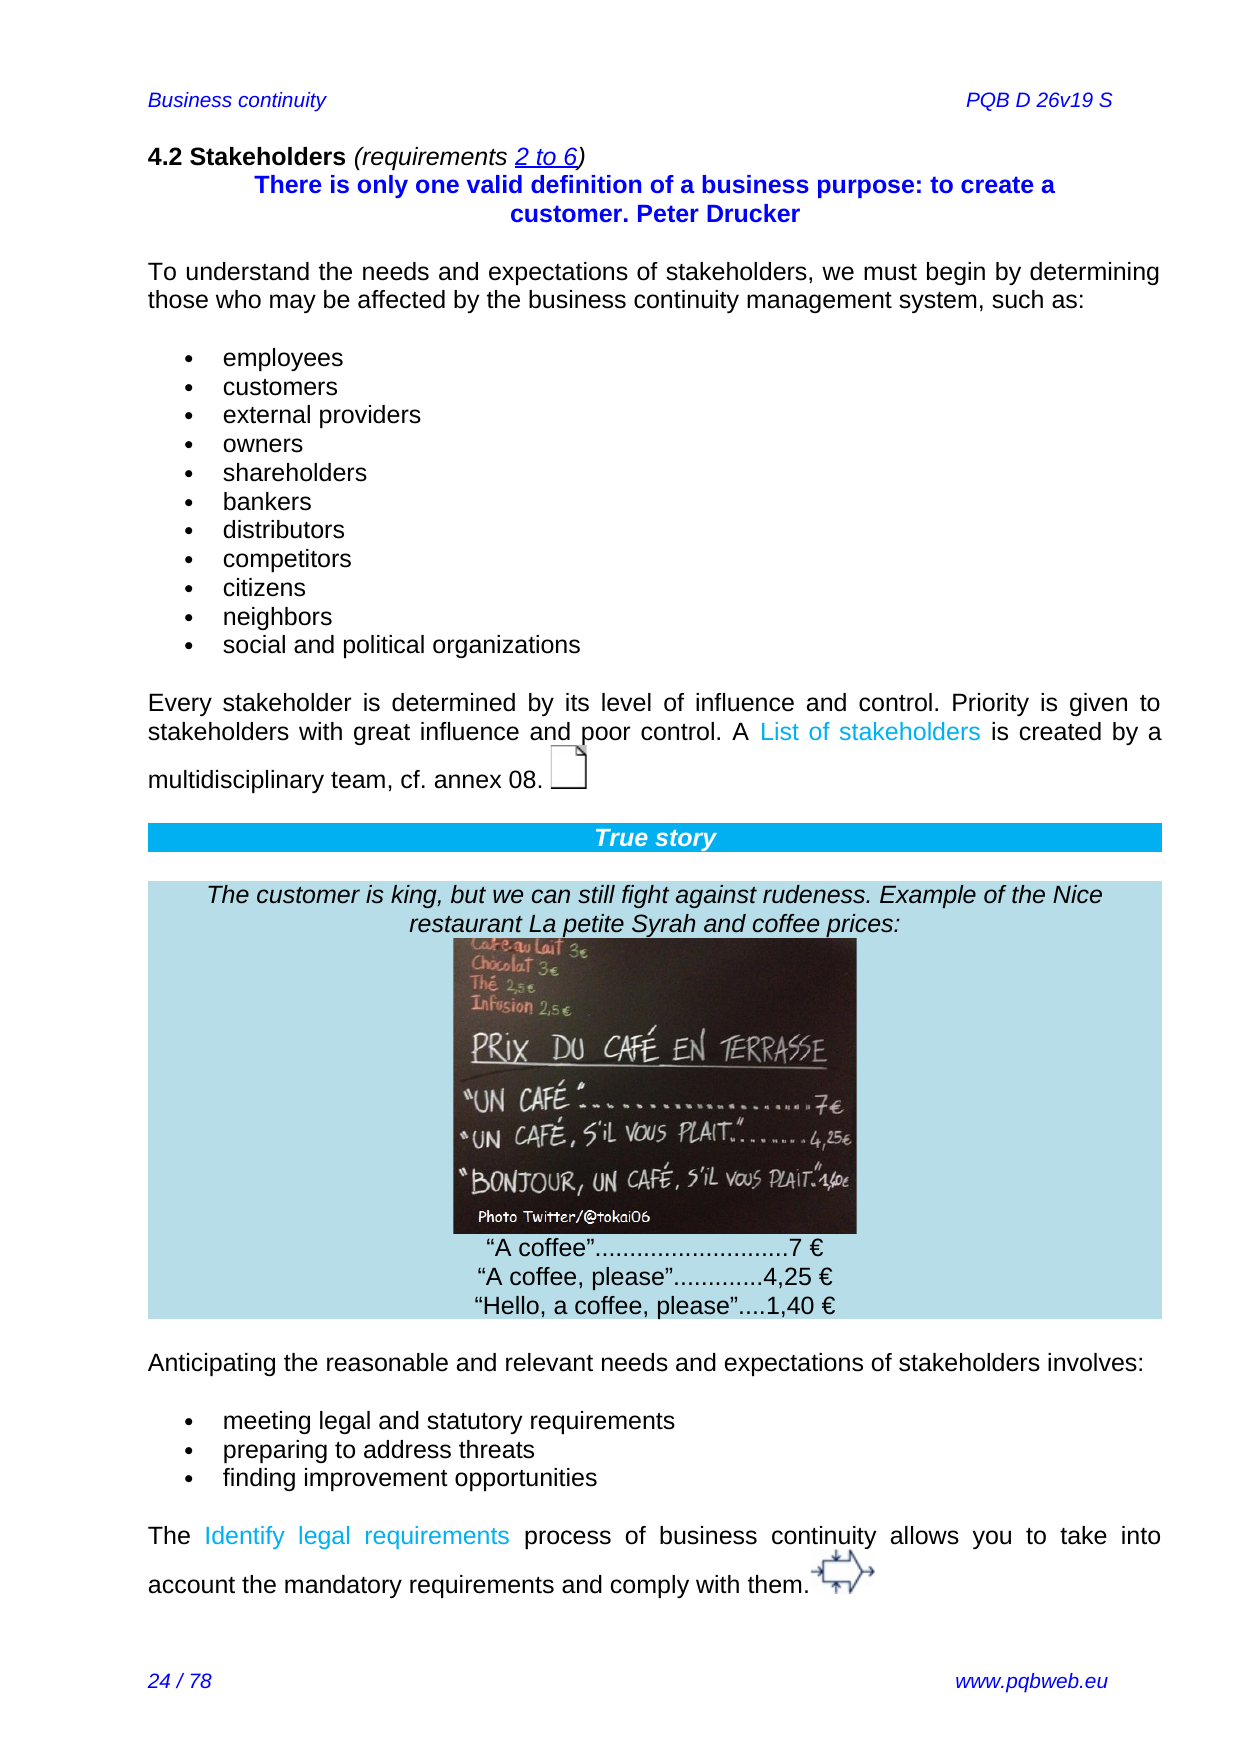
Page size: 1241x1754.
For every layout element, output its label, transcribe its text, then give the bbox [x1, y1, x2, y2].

list owners [185, 429, 1162, 458]
text True story [148, 823, 1162, 852]
list neighbors [185, 601, 1162, 630]
text The Identify legal requirements process of business continuity allows you to take into account the mandatory requirements and comply with them. [148, 1521, 1162, 1599]
list distributors [185, 515, 1162, 544]
list meeting legal and statutory requirements [185, 1406, 1162, 1434]
list external providers [185, 400, 1162, 429]
text Anticipating the reasonable and relevant needs and expectations of stakeholders involves: [148, 1348, 1162, 1377]
text “A coffee, please”.............4,25 € [148, 1262, 1162, 1291]
text 4.2 Stakeholders (requirements 2 to 6) [148, 141, 1162, 170]
picture [810, 1549, 875, 1594]
list customers [185, 371, 1162, 400]
list citizens [185, 573, 1162, 601]
picture [453, 938, 857, 1234]
text The customer is king, but we can still fight against rudeness. Example of the Nice restaurant La petite Syrah and coffee prices: [148, 881, 1162, 938]
text “A coffee”............................7 € [148, 1233, 1162, 1262]
list competitors [185, 544, 1162, 573]
list preparing to address threats [185, 1434, 1162, 1463]
text “Hello, a coffee, please”....1,40 € [148, 1291, 1162, 1319]
picture [550, 745, 587, 789]
text There is only one valid definition of a business purpose: to create a customer. Peter Drucker [148, 170, 1162, 228]
list finding improvement opportunities [185, 1463, 1162, 1492]
list shareholders [185, 458, 1162, 486]
list social and political organizations [185, 630, 1162, 659]
text To understand the needs and expectations of stakeholders, we must begin by determining those who may be affected by the business continuity management system, such as: [148, 256, 1162, 314]
text Every stakeholder is determined by its level of influence and control. Priority is given to stakeholders with great influence and poor control. A List of stakeholders is created by a multidisciplinary team, cf. annex 08. [148, 688, 1162, 794]
list employees [185, 343, 1162, 371]
list bankers [185, 486, 1162, 515]
